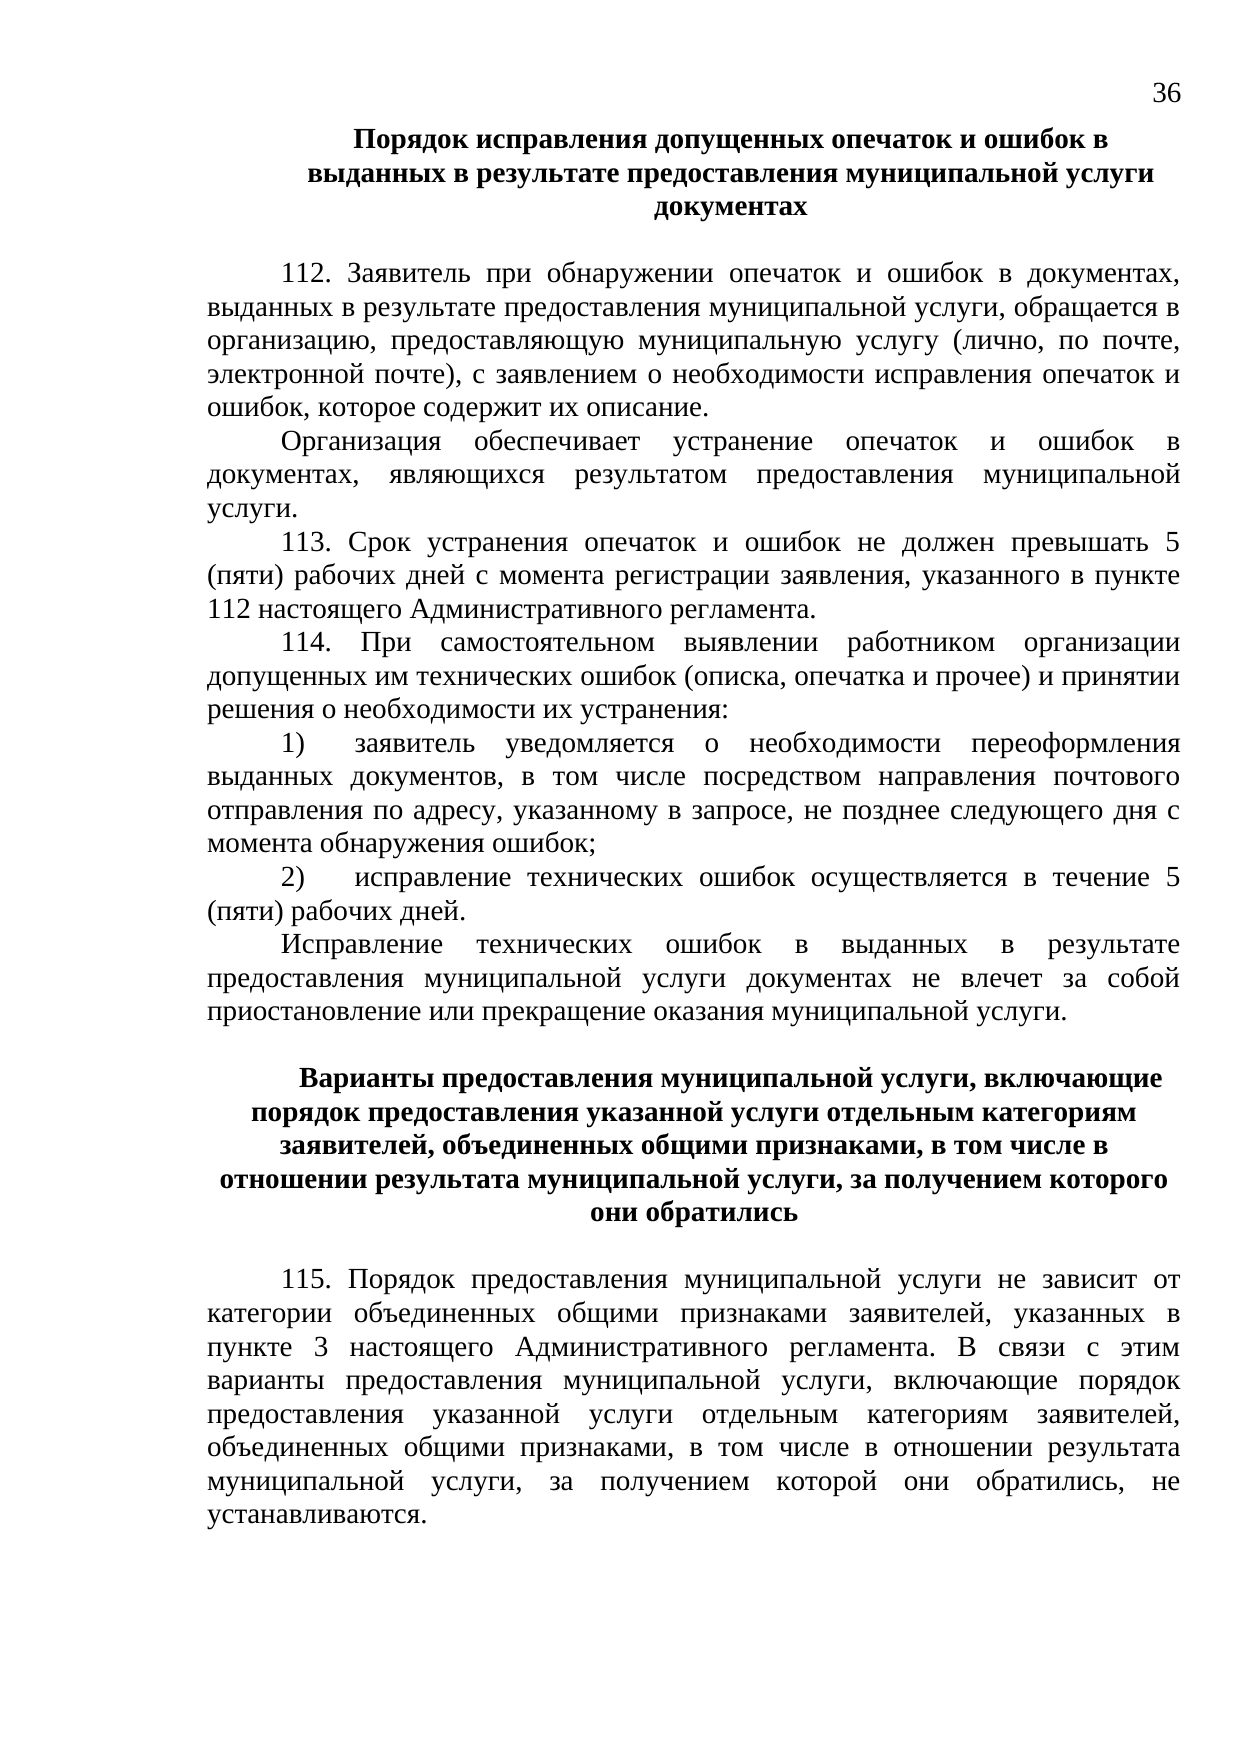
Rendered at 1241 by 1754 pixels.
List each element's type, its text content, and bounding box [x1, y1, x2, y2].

text Порядок исправления допущенных опечаток и ошибок в выданных в результате предоставления муниципальной услуги [281, 121, 1181, 188]
list заявитель уведомляется о необходимости переоформления выданных документов, в том числе посредством направления почтового отправления по адресу, указанному в запросе, не позднее следующего дня с момента обнаружения ошибок; [207, 725, 1181, 859]
text Исправление технических ошибок в выданных в результате предоставления муниципальной услуги документах не влечет за собой приостановление или прекращение оказания муниципальной услуги. [207, 926, 1181, 1027]
text 114. При самостоятельном выявлении работником организации допущенных им технических ошибок (описка, опечатка и прочее) и принятии решения о необходимости их устранения: [207, 624, 1181, 725]
text Варианты предоставления муниципальной услуги, включающие порядок предоставления указанной услуги отдельным категориям заявителей, объединенных общими признаками, в том числе в отношении результата муниципальной услуги, за получением которого они обратились [207, 1060, 1181, 1228]
text 113. Срок устранения опечаток и ошибок не должен превышать 5 (пяти) рабочих дней с момента регистрации заявления, указанного в пункте 112 настоящего Административного регламента. [207, 524, 1181, 624]
text 115. Порядок предоставления муниципальной услуги не зависит от категории объединенных общими признаками заявителей, указанных в пункте 3 настоящего Административного регламента. В связи с этим варианты предоставления муниципальной услуги, включающие порядок предоставления указанной услуги отдельным категориям заявителей, объединенных общими признаками, в том числе в отношении результата муниципальной услуги, за получением которой они обратились, не устанавливаются. [207, 1262, 1181, 1530]
text Организация обеспечивает устранение опечаток и ошибок в документах, являющихся результатом предоставления муниципальной услуги. [207, 423, 1181, 524]
text документах [281, 188, 1181, 222]
list исправление технических ошибок осуществляется в течение 5 (пяти) рабочих дней. [207, 859, 1181, 926]
text 112. Заявитель при обнаружении опечаток и ошибок в документах, выданных в результате предоставления муниципальной услуги, обращается в организацию, предоставляющую муниципальную услугу (лично, по почте, электронной почте), с заявлением о необходимости исправления опечаток и ошибок, которое содержит их описание. [207, 255, 1181, 423]
